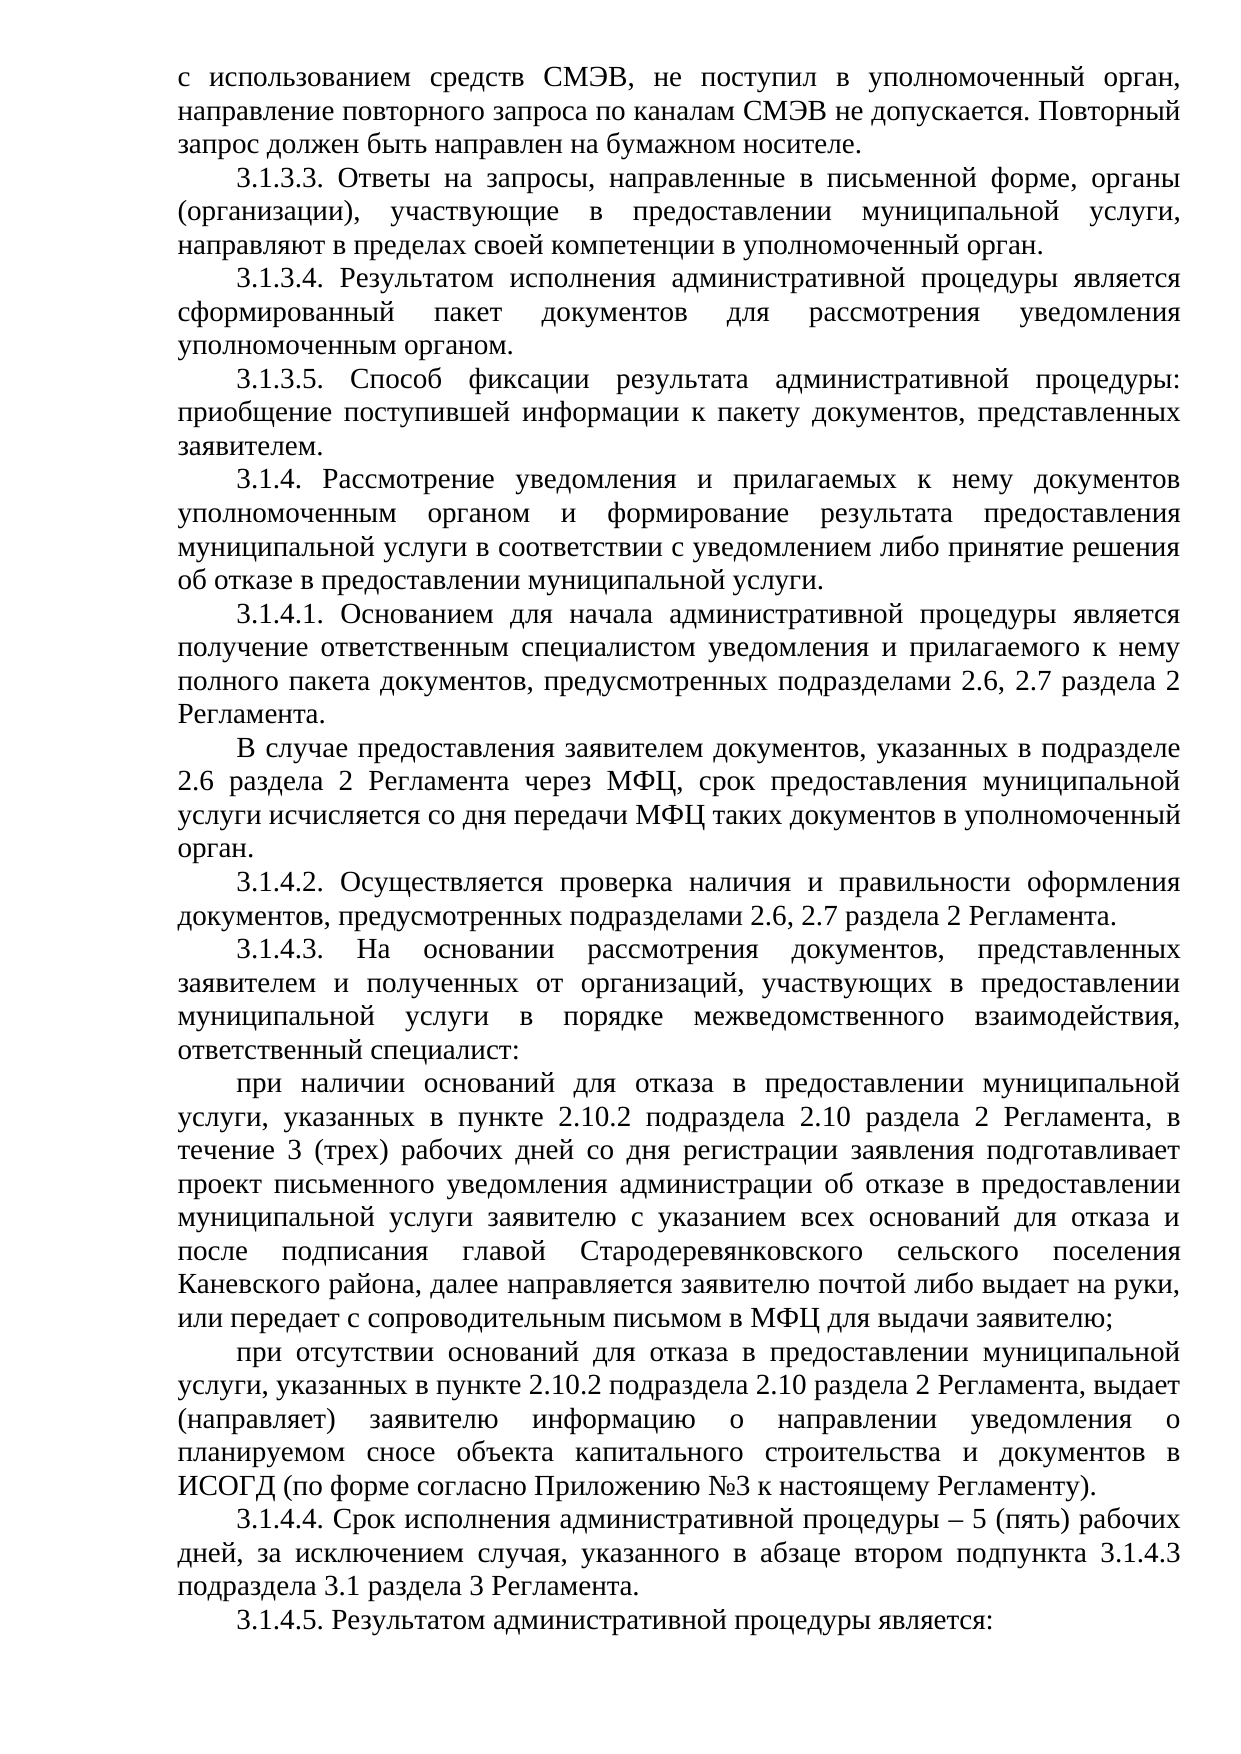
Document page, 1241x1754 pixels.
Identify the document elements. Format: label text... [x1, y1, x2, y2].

text 3.1.3.5. Способ фиксации результата административной процедуры: приобщение поступившей информации к пакету документов, представленных заявителем. [177, 361, 1181, 462]
text 3.1.4.2. Осуществляется проверка наличия и правильности оформления документов, предусмотренных подразделами 2.6, 2.7 раздела 2 Регламента. [177, 864, 1181, 931]
text 3.1.3.3. Ответы на запросы, направленные в письменной форме, органы (организации), участвующие в предоставлении муниципальной услуги, направляют в пределах своей компетенции в уполномоченный орган. [177, 160, 1181, 260]
text при наличии оснований для отказа в предоставлении муниципальной услуги, указанных в пункте 2.10.2 подраздела 2.10 раздела 2 Регламента, в течение 3 (трех) рабочих дней со дня регистрации заявления подготавливает проект письменного уведомления администрации об отказе в предоставлении муниципальной услуги заявителю с указанием всех оснований для отказа и после подписания главой Стародеревянковского сельского поселения Каневского района, далее направляется заявителю почтой либо выдает на руки, или передает с сопроводительным письмом в МФЦ для выдачи заявителю; [177, 1065, 1181, 1334]
text 3.1.4.1. Основанием для начала административной процедуры является получение ответственным специалистом уведомления и прилагаемого к нему полного пакета документов, предусмотренных подразделами 2.6, 2.7 раздела 2 Регламента. [177, 596, 1181, 730]
text при отсутствии оснований для отказа в предоставлении муниципальной услуги, указанных в пункте 2.10.2 подраздела 2.10 раздела 2 Регламента, выдает (направляет) заявителю информацию о направлении уведомления о планируемом сносе объекта капитального строительства и документов в ИСОГД (по форме согласно Приложению №3 к настоящему Регламенту). [177, 1334, 1181, 1501]
text 3.1.4.4. Срок исполнения административной процедуры – 5 (пять) рабочих дней, за исключением случая, указанного в абзаце втором подпункта 3.1.4.3 подраздела 3.1 раздела 3 Регламента. [177, 1501, 1181, 1602]
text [177, 59, 1181, 160]
text 3.1.4.5. Результатом административной процедуры является: [177, 1602, 1181, 1636]
text 3.1.4. Рассмотрение уведомления и прилагаемых к нему документов уполномоченным органом и формирование результата предоставления муниципальной услуги в соответствии с уведомлением либо принятие решения об отказе в предоставлении муниципальной услуги. [177, 462, 1181, 596]
text 3.1.4.3. На основании рассмотрения документов, представленных заявителем и полученных от организаций, участвующих в предоставлении муниципальной услуги в порядке межведомственного взаимодействия, ответственный специалист: [177, 931, 1181, 1065]
text 3.1.3.4. Результатом исполнения административной процедуры является сформированный пакет документов для рассмотрения уведомления уполномоченным органом. [177, 260, 1181, 361]
text В случае предоставления заявителем документов, указанных в подразделе 2.6 раздела 2 Регламента через МФЦ, срок предоставления муниципальной услуги исчисляется со дня передачи МФЦ таких документов в уполномоченный орган. [177, 730, 1181, 864]
